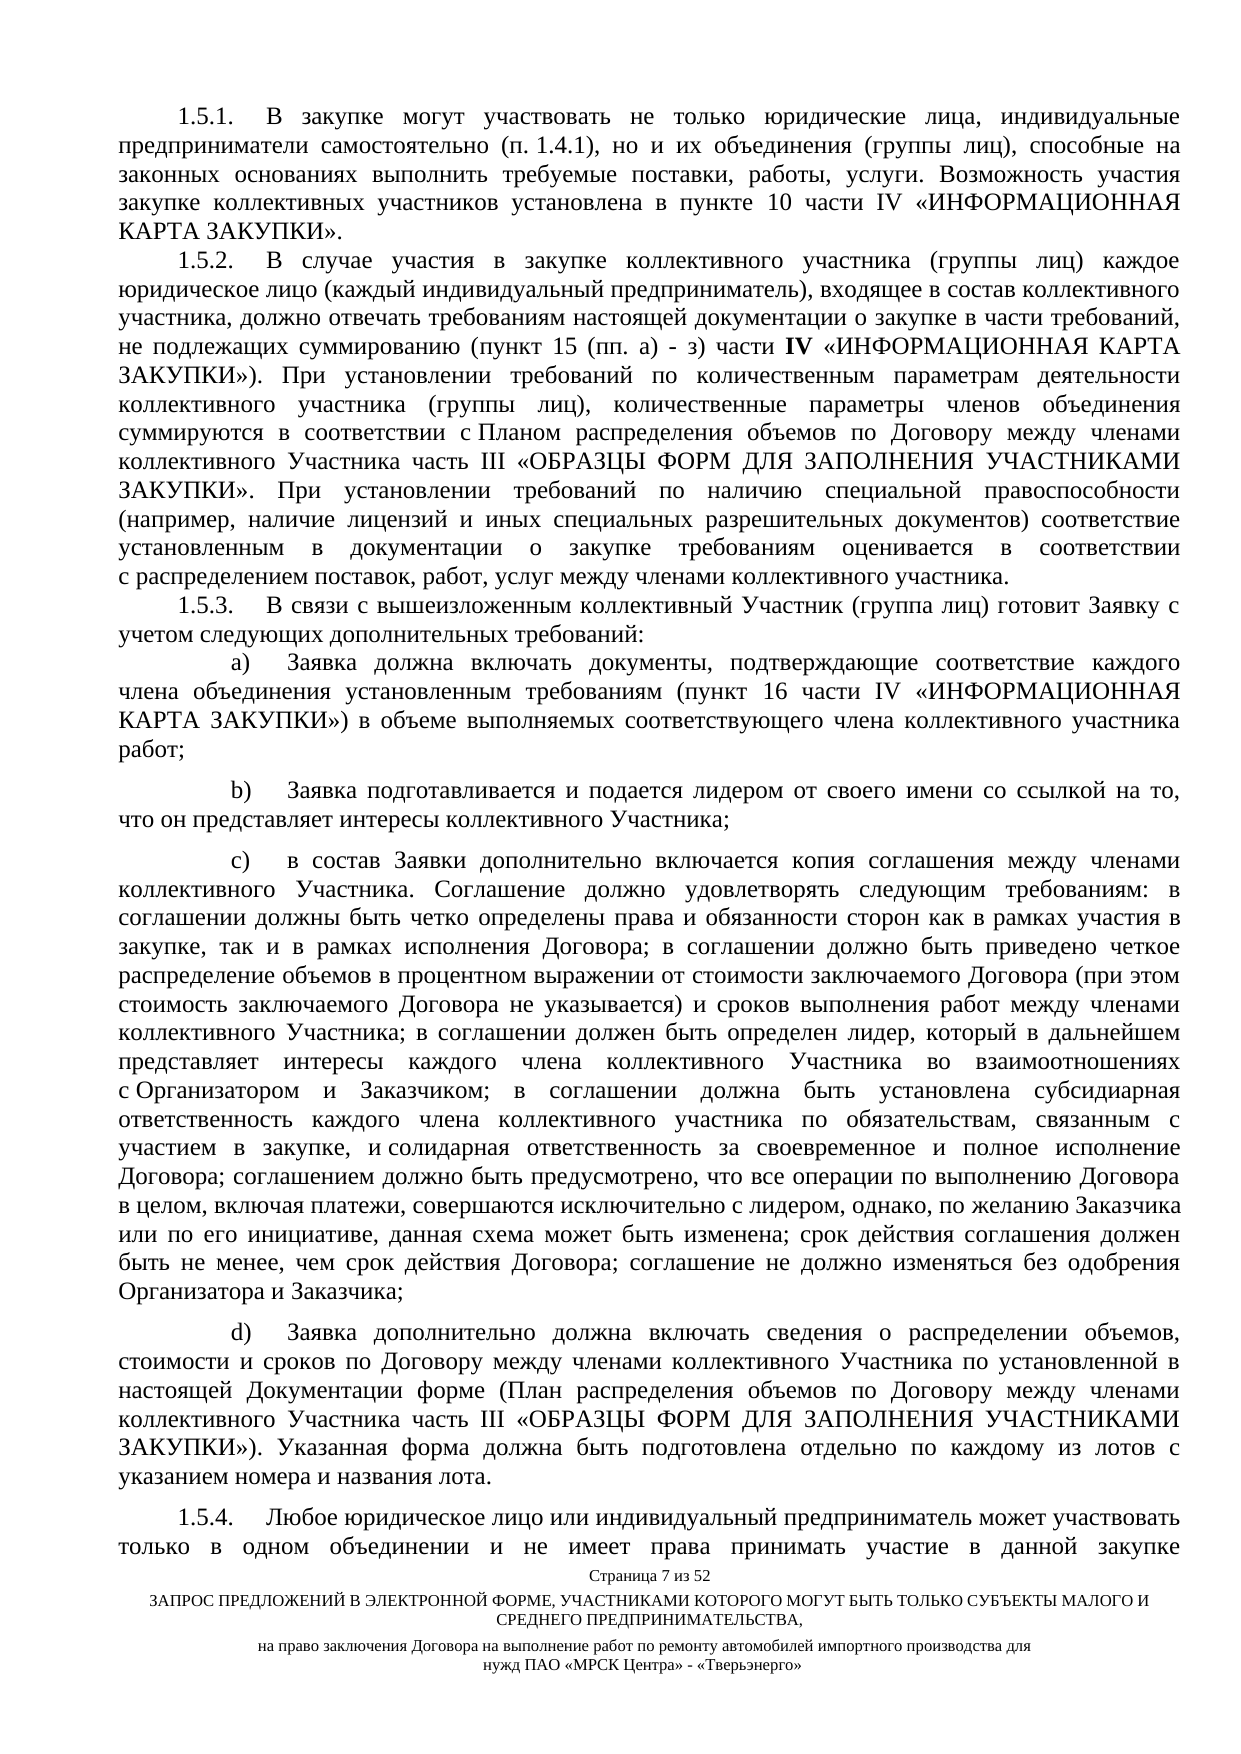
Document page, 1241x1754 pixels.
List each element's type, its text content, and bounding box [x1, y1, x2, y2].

list Заявка подготавливается и подается лидером от своего имени со ссылкой на то, что он представляет интересы коллективного Участника; [118, 775, 1181, 832]
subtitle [118, 1502, 1181, 1560]
subtitle В связи с вышеизложенным коллективный Участник (группа лиц) готовит Заявку с учетом следующих дополнительных требований: [118, 590, 1181, 647]
subtitle В случае участия в закупке коллективного участника (группы лиц) каждое юридическое лицо (каждый индивидуальный предприниматель), входящее в состав коллективного участника, должно отвечать требованиям настоящей документации о закупке в части требований, не подлежащих суммированию (пункт 15 (пп. а) - з) части IV «ИНФОРМАЦИОННАЯ КАРТА ЗАКУПКИ»). При установлении требований по количественным параметрам деятельности коллективного участника (группы лиц), количественные параметры членов объединения суммируются в соответствии с Планом распределения объемов по Договору между членами коллективного Участника часть III «ОБРАЗЦЫ ФОРМ ДЛЯ ЗАПОЛНЕНИЯ УЧАСТНИКАМИ ЗАКУПКИ». При установлении требований по наличию специальной правоспособности (например, наличие лицензий и иных специальных разрешительных документов) соответствие установленным в документации о закупке требованиям оценивается в соответствии с распределением поставок, работ, услуг между членами коллективного участника. [118, 245, 1181, 590]
list Заявка дополнительно должна включать сведения о распределении объемов, стоимости и сроков по Договору между членами коллективного Участника по установленной в настоящей Документации форме (План распределения объемов по Договору между членами коллективного Участника часть III «ОБРАЗЦЫ ФОРМ ДЛЯ ЗАПОЛНЕНИЯ УЧАСТНИКАМИ ЗАКУПКИ»). Указанная форма должна быть подготовлена отдельно по каждому из лотов с указанием номера и названия лота. [118, 1317, 1181, 1490]
list Заявка должна включать документы, подтверждающие соответствие каждого члена объединения установленным требованиям (пункт 16 части IV «ИНФОРМАЦИОННАЯ КАРТА ЗАКУПКИ») в объеме выполняемых соответствующего члена коллективного участника работ; [118, 647, 1181, 762]
list в состав Заявки дополнительно включается копия соглашения между членами коллективного Участника. Соглашение должно удовлетворять следующим требованиям: в соглашении должны быть четко определены права и обязанности сторон как в рамках участия в закупке, так и в рамках исполнения Договора; в соглашении должно быть приведено четкое распределение объемов в процентном выражении от стоимости заключаемого Договора (при этом стоимость заключаемого Договора не указывается) и сроков выполнения работ между членами коллективного Участника; в соглашении должен быть определен лидер, который в дальнейшем представляет интересы каждого члена коллективного Участника во взаимоотношениях с Организатором и Заказчиком; в соглашении должна быть установлена субсидиарная ответственность каждого члена коллективного участника по обязательствам, связанным с участием в закупке, и солидарная ответственность за своевременное и полное исполнение Договора; соглашением должно быть предусмотрено, что все операции по выполнению Договора в целом, включая платежи, совершаются исключительно с лидером, однако, по желанию Заказчика или по его инициативе, данная схема может быть изменена; срок действия соглашения должен быть не менее, чем срок действия Договора; соглашение не должно изменяться без одобрения Организатора и Заказчика; [118, 845, 1181, 1305]
subtitle В закупке могут участвовать не только юридические лица, индивидуальные предприниматели самостоятельно (п. 1.4.1), но и их объединения (группы лиц), способные на законных основаниях выполнить требуемые поставки, работы, услуги. Возможность участия закупке коллективных участников установлена в пункте 10 части IV «ИНФОРМАЦИОННАЯ КАРТА ЗАКУПКИ». [118, 101, 1181, 245]
